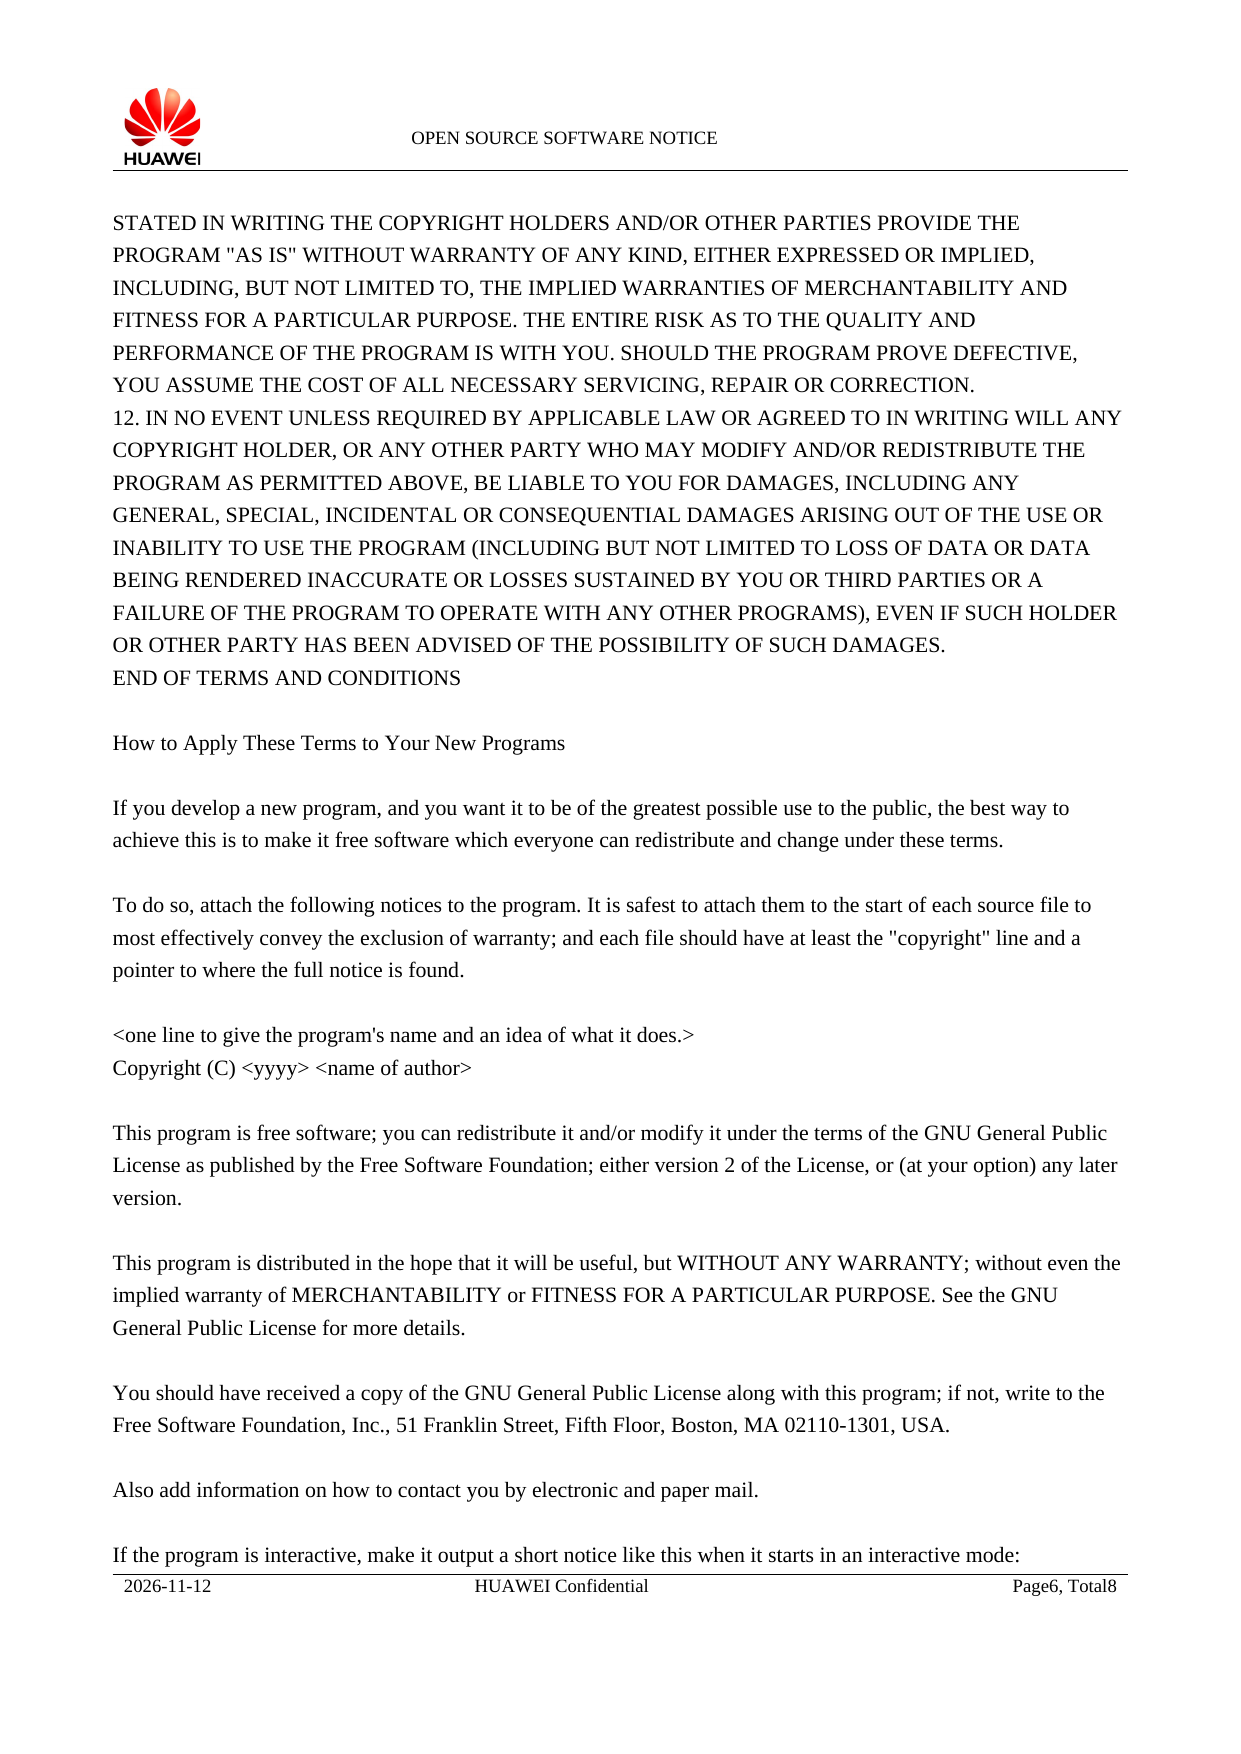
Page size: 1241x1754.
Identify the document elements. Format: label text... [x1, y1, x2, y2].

picture [124, 88, 201, 165]
